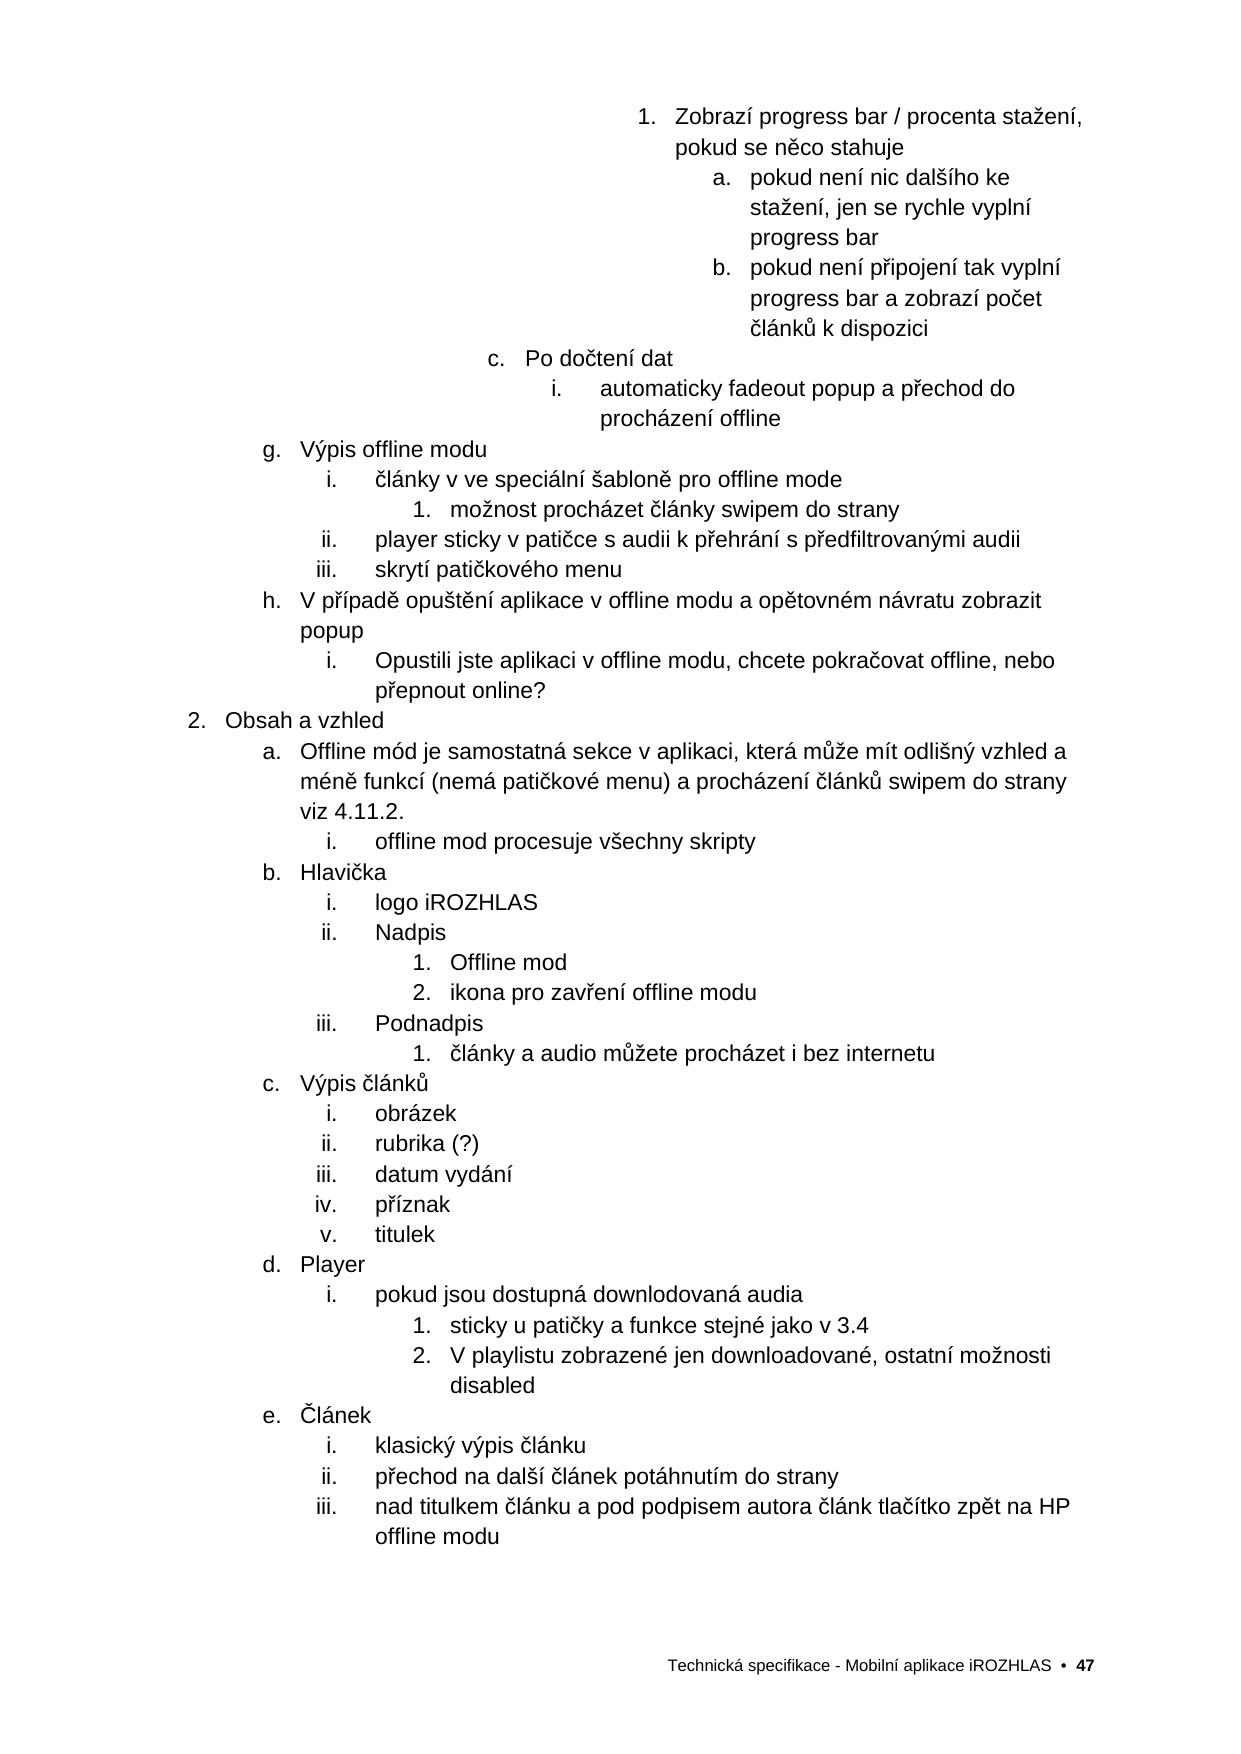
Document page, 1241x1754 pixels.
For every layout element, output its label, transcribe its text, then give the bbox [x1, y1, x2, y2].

list V případě opuštění aplikace v offline modu a opětovném návratu zobrazit popup [262, 587, 1094, 643]
list player sticky v patičce s audii k přehrání s předfiltrovanými audii [337, 526, 1094, 553]
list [712, 254, 1094, 341]
list Článek [262, 1402, 1094, 1429]
list Nadpis [337, 919, 1094, 945]
list sticky u patičky a funkce stejné jako v 3.4 [412, 1312, 1094, 1338]
list datum vydání [337, 1161, 1094, 1187]
list příznak [337, 1191, 1094, 1217]
list přechod na další článek potáhnutím do strany [337, 1463, 1094, 1489]
list nad titulkem článku a pod podpisem autora článk tlačítko zpět na HP offline modu [337, 1493, 1094, 1549]
list rubrika (?) [337, 1130, 1094, 1157]
list automaticky fadeout popup a přechod do procházení offline [562, 375, 1094, 432]
list možnost procházet články swipem do strany [412, 496, 1094, 522]
list Hlavička [262, 858, 1094, 885]
list titulek [337, 1221, 1094, 1247]
list Offline mod [412, 949, 1094, 976]
list články v ve speciální šabloně pro offline mode [337, 466, 1094, 492]
list offline mod procesuje všechny skripty [337, 828, 1094, 855]
list skrytí patičkového menu [337, 556, 1094, 583]
list Podnadpis [337, 1009, 1094, 1036]
list články a audio můžete procházet i bez internetu [412, 1040, 1094, 1066]
list Offline mód je samostatná sekce v aplikaci, která může mít odlišný vzhled a méně funkcí (nemá patičkové menu) a procházení článků swipem do strany viz 4.11.2. [262, 738, 1094, 824]
list Opustili jste aplikaci v offline modu, chcete pokračovat offline, nebo přepnout online? [337, 647, 1094, 704]
list V playlistu zobrazené jen downloadované, ostatní možnosti disabled [412, 1342, 1094, 1398]
list ikona pro zavření offline modu [412, 979, 1094, 1006]
list Player [262, 1251, 1094, 1278]
list Po dočtení dat [487, 345, 1094, 371]
list Výpis offline modu [262, 436, 1094, 462]
list Obsah a vzhled [187, 707, 1094, 734]
list logo iROZHLAS [337, 889, 1094, 915]
list klasický výpis článku [337, 1432, 1094, 1459]
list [712, 164, 1094, 251]
list pokud jsou dostupná downlodovaná audia [337, 1281, 1094, 1308]
list obrázek [337, 1100, 1094, 1127]
list Zobrazí progress bar / procenta stažení, pokud se něco stahuje [637, 103, 1094, 160]
list Výpis článků [262, 1070, 1094, 1096]
